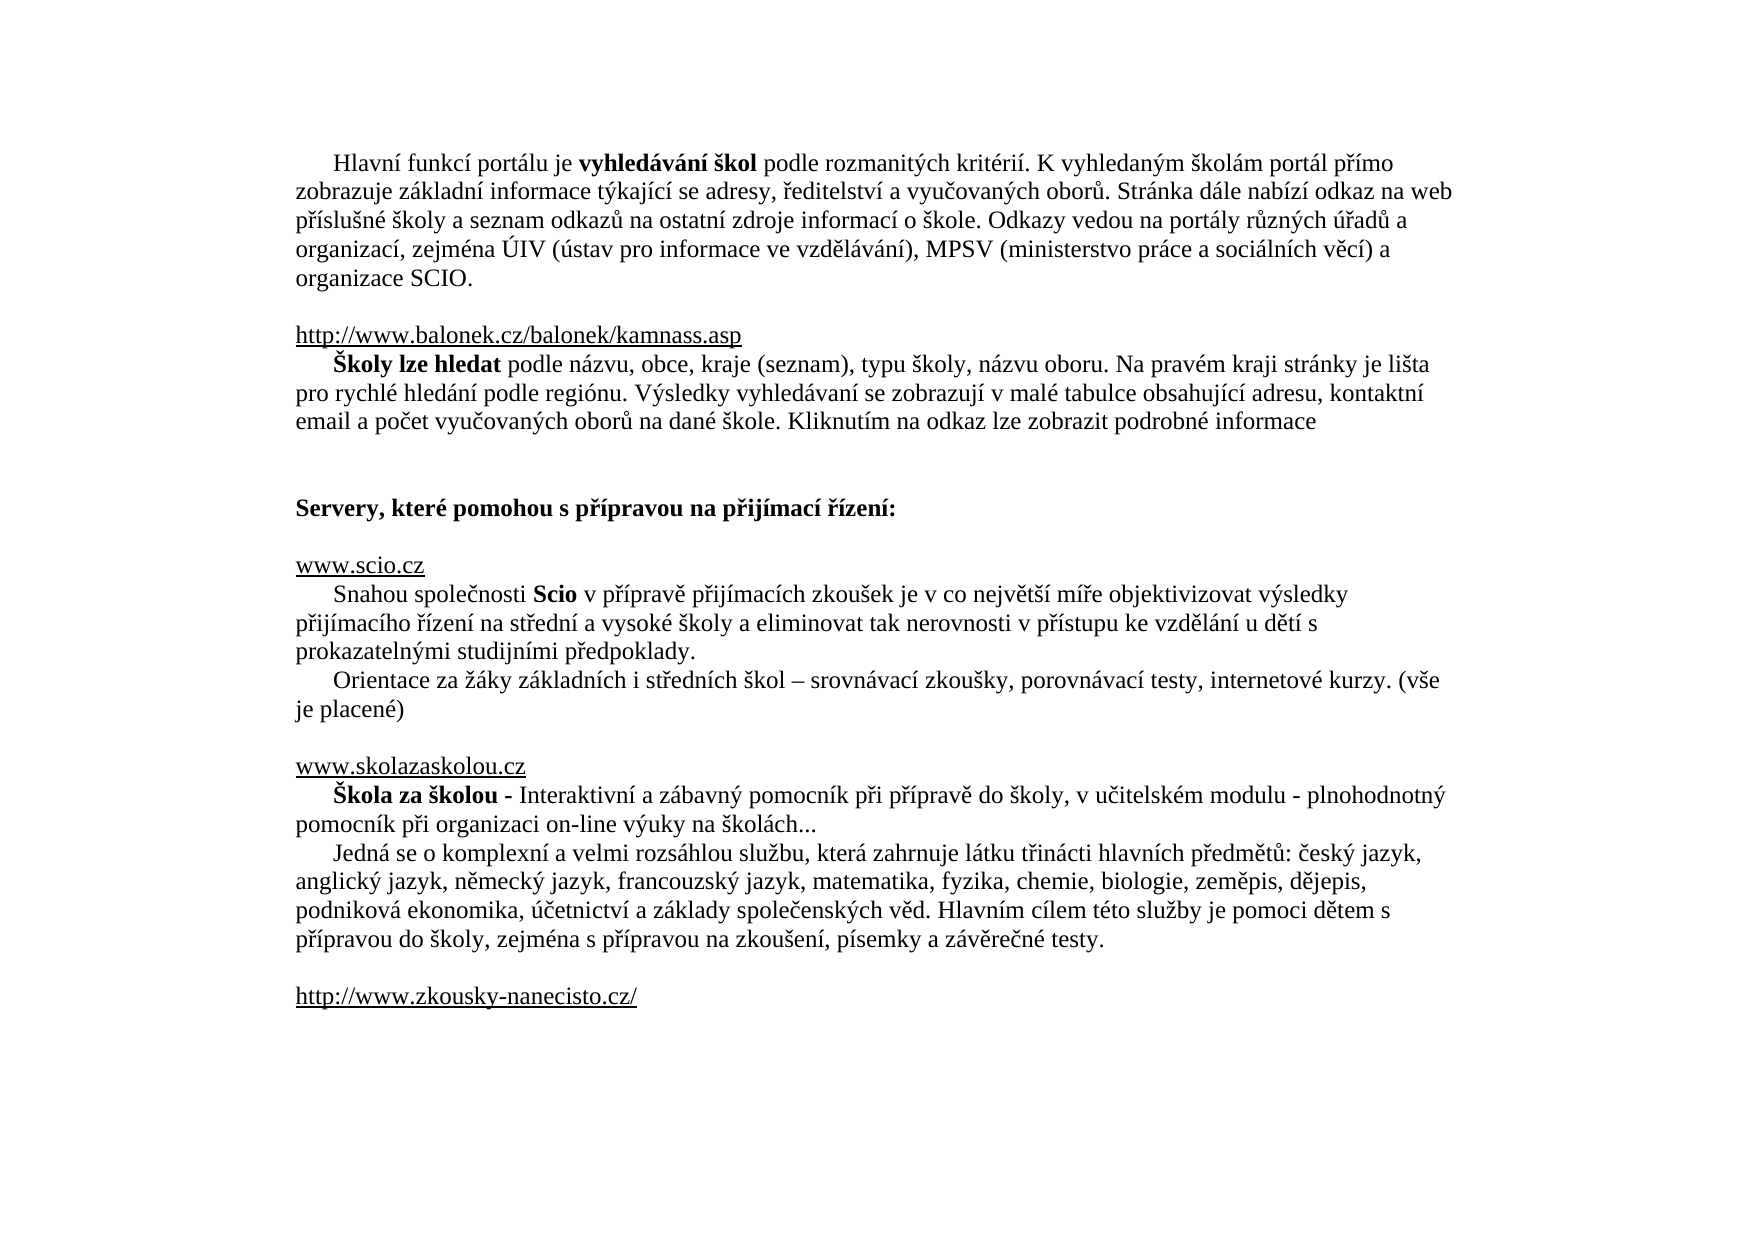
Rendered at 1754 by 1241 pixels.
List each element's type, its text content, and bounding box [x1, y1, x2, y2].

text www.scio.cz [295, 550, 1459, 579]
text http://www.zkousky-nanecisto.cz/ [295, 981, 1459, 1010]
text Orientace za žáky základních i středních škol – srovnávací zkoušky, porovnávací testy, internetové kurzy. (vše je placené) [295, 665, 1459, 723]
text http://www.balonek.cz/balonek/kamnass.asp [295, 320, 1459, 349]
text Snahou společnosti Scio v přípravě přijímacích zkoušek je v co největší míře objektivizovat výsledky přijímacího řízení na střední a vysoké školy a eliminovat tak nerovnosti v přístupu ke vzdělání u dětí s prokazatelnými studijními předpoklady. [295, 579, 1459, 665]
text www.skolazaskolou.cz [295, 751, 1459, 780]
text Školy lze hledat podle názvu, obce, kraje (seznam), typu školy, názvu oboru. Na pravém kraji stránky je lišta pro rychlé hledání podle regiónu. Výsledky vyhledávaní se zobrazují v malé tabulce obsahující adresu, kontaktní email a počet vyučovaných oborů na dané škole. Kliknutím na odkaz lze zobrazit podrobné informace [295, 349, 1459, 435]
text Hlavní funkcí portálu je vyhledávání škol podle rozmanitých kritérií. K vyhledaným školám portál přímo zobrazuje základní informace týkající se adresy, ředitelství a vyučovaných oborů. Stránka dále nabízí odkaz na web příslušné školy a seznam odkazů na ostatní zdroje informací o škole. Odkazy vedou na portály různých úřadů a organizací, zejména ÚIV (ústav pro informace ve vzdělávání), MPSV (ministerstvo práce a sociálních věcí) a organizace SCIO. [295, 148, 1459, 291]
text Škola za školou - Interaktivní a zábavný pomocník při přípravě do školy, v učitelském modulu - plnohodnotný pomocník při organizaci on-line výuky na školách... [295, 780, 1459, 838]
text Servery, které pomohou s přípravou na přijímací řízení: [295, 493, 1459, 521]
text Jedná se o komplexní a velmi rozsáhlou službu, která zahrnuje látku třinácti hlavních předmětů: český jazyk, anglický jazyk, německý jazyk, francouzský jazyk, matematika, fyzika, chemie, biologie, zeměpis, dějepis, podniková ekonomika, účetnictví a základy společenských věd. Hlavním cílem této služby je pomoci dětem s přípravou do školy, zejména s přípravou na zkoušení, písemky a závěrečné testy. [295, 838, 1459, 953]
